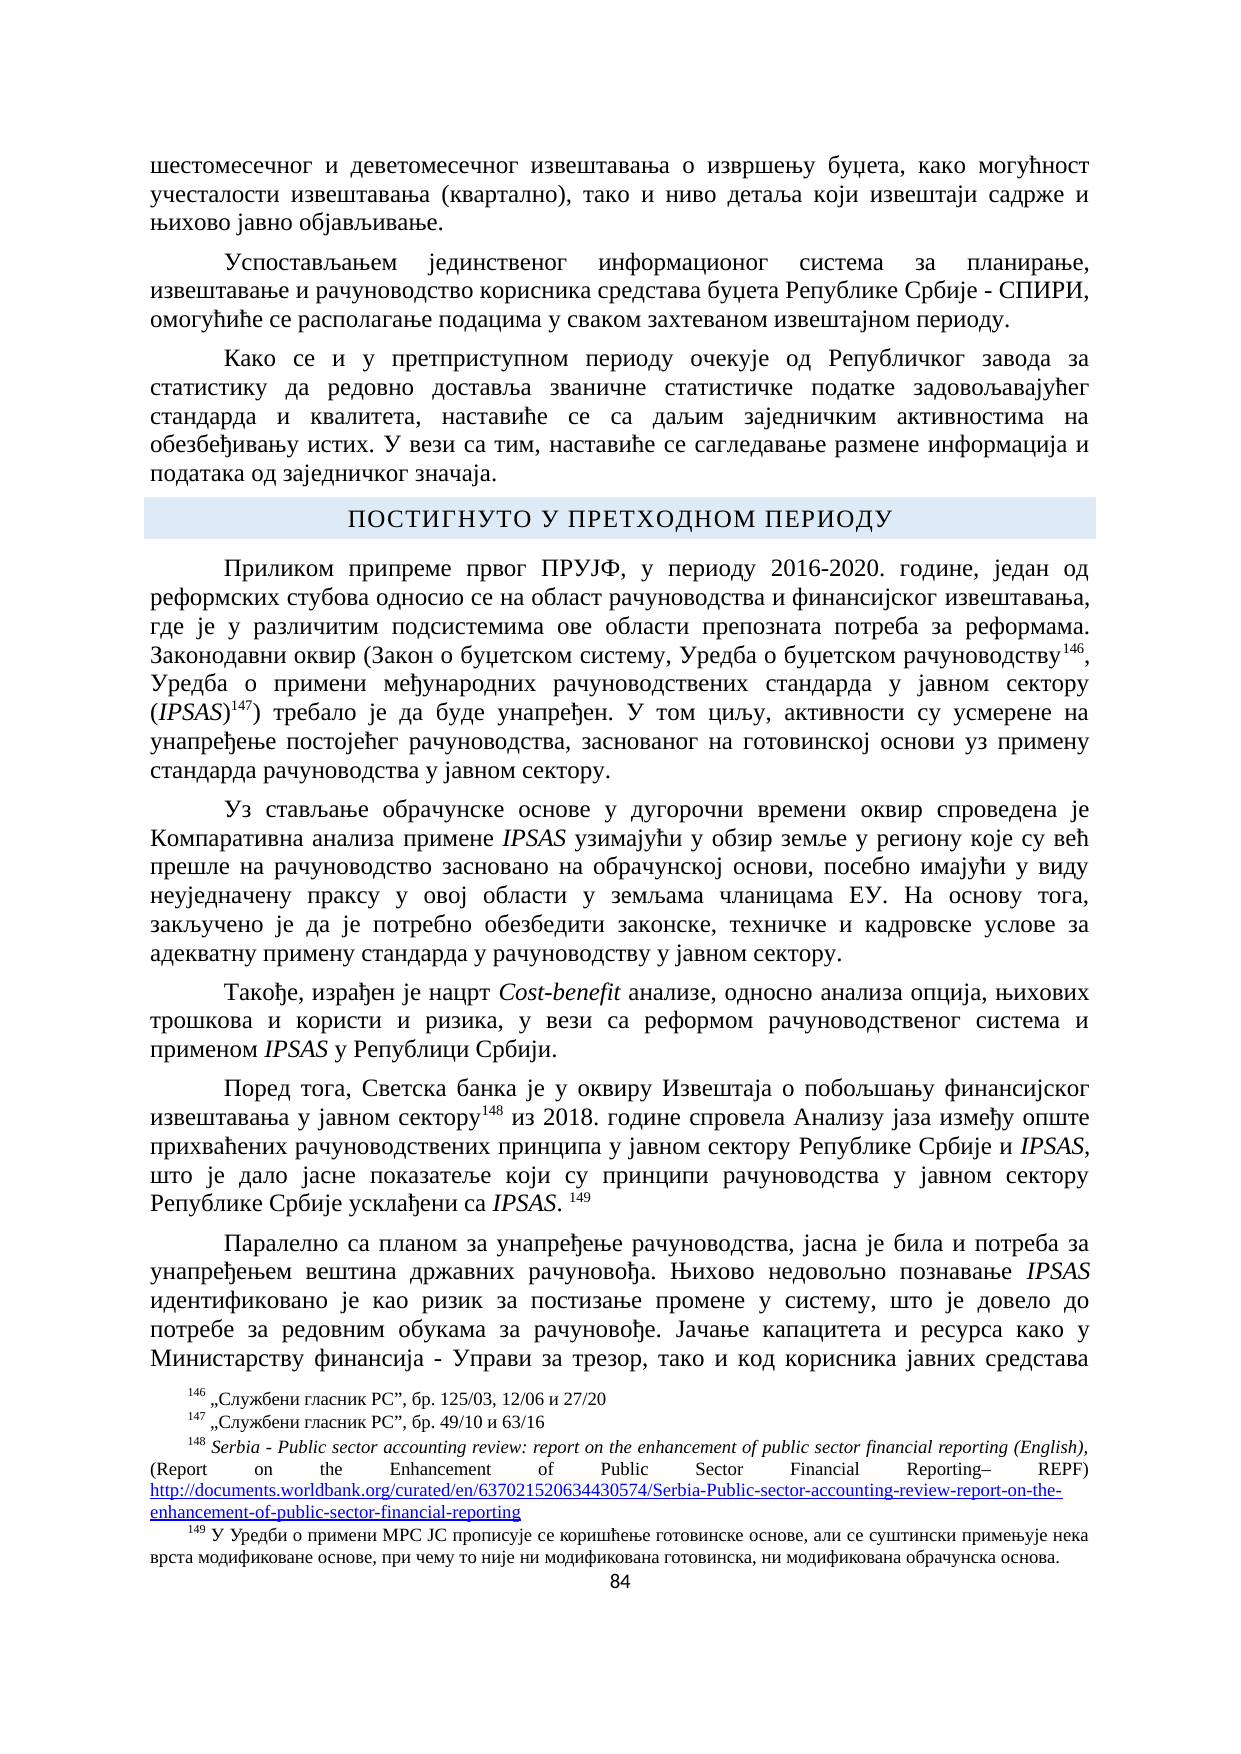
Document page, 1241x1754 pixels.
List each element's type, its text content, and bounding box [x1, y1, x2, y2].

text Приликом припреме првог ПРУЈФ, у периоду 2016-2020. године, један од реформских стубова односио се на област рачуноводства и финансијског извештавања, где је у различитим подсистемима ове области препозната потреба за реформама. Законодавни оквир (Закон о буџетском систему, Уредба о буџетском рачуноводству, Уредба о примени међународних рачуноводствених стандарда у јавном сектору (IPSAS)) требало је да буде унапређен. У том циљу, активности су усмерене на унапређење постојећег рачуноводства, заснованог на готовинској основи уз примену стандарда рачуноводства у јавном сектору. [150, 553, 1090, 783]
text Поред тога, Светска банка је у оквиру Извештаја о побољшању финансијског извештавања у јавном сектору из 2018. године спровела Анализу јаза између опште прихваћених рачуноводствених принципа у јавном сектору Републике Србије и IPSAS, што је дало јасне показатеље који су принципи рачуноводства у јавном сектору Републике Србије усклађени са IPSAS. [150, 1073, 1090, 1217]
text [150, 150, 1090, 236]
text Успостављањем јединственог информационог система за планирање, извештавање и рачуноводство корисника средстава буџета Републике Србије - СПИРИ, омогућиће се располагање подацима у сваком захтеваном извештајном периоду. [150, 247, 1090, 333]
text Такође, израђен је нацрт Cost-benefit анализе, односно анализа опција, њихових трошкова и користи и ризика, у вези са реформом рачуноводственог система и применом IPSAS у Републици Србији. [150, 977, 1090, 1063]
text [150, 1228, 1090, 1371]
text Како се и у претприступном периоду очекује од Републичког завода за статистику да редовно доставља званичне статистичке податке задовољавајућег стандарда и квалитета, наставиће се са даљим заједничким активностима на обезбеђивању истих. У вези са тим, наставиће се сагледавање размене информација и података од заједничког значаја. [150, 343, 1090, 487]
text Уз стављање обрачунске основе у дугорочни времени оквир спроведена је Компаративна анализа примене IPSAS узимајући у обзир земље у региону које су већ прешле на рачуноводство засновано на обрачунској основи, посебно имајући у виду неуједначену праксу у овој области у земљама чланицама ЕУ. На основу тога, закључено је да је потребно обезбедити законске, техничке и кадровске услове за адекватну примену стандарда у рачуноводству у јавном сектору. [150, 794, 1090, 966]
subtitle Постигнуто у претходном ПЕРИОДУ [150, 504, 1090, 532]
